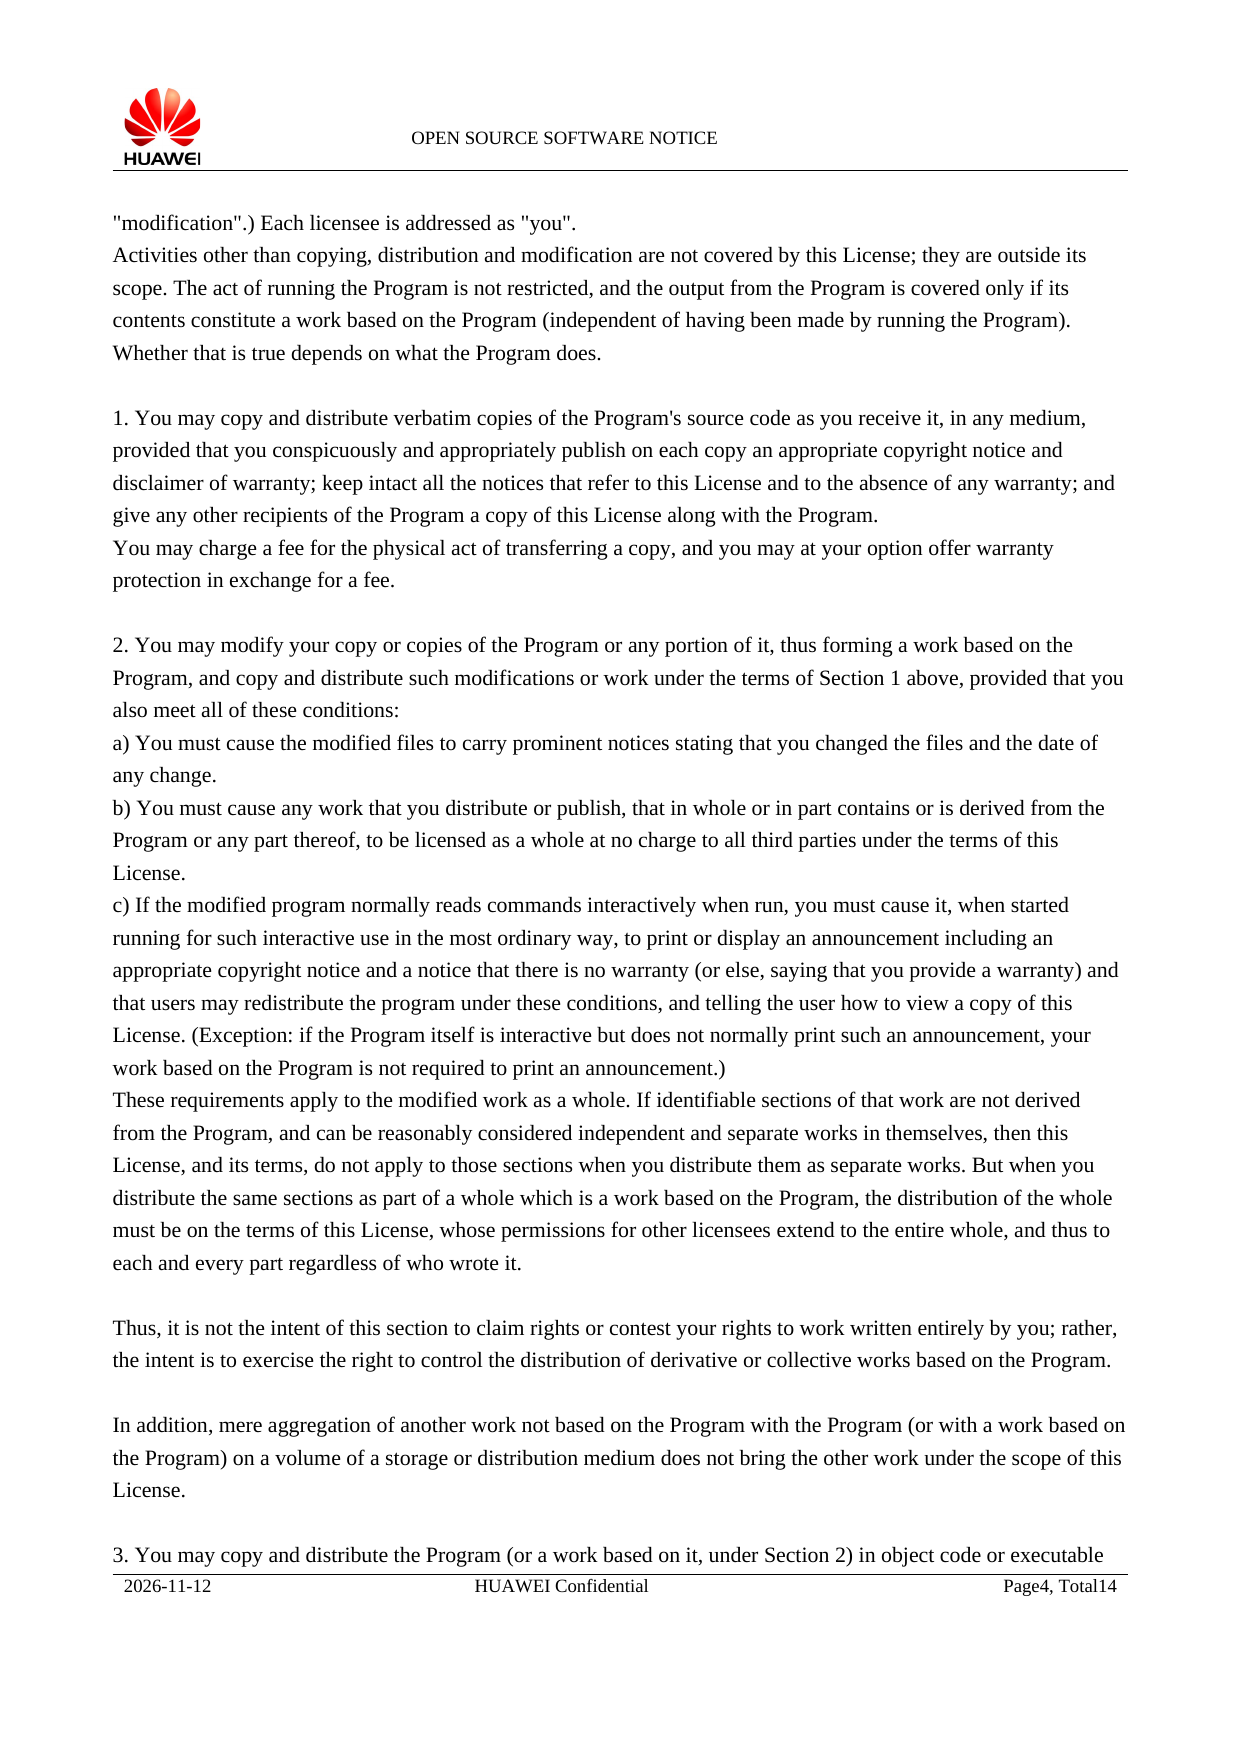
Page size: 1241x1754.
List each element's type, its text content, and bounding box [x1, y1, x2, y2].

picture [124, 88, 201, 165]
